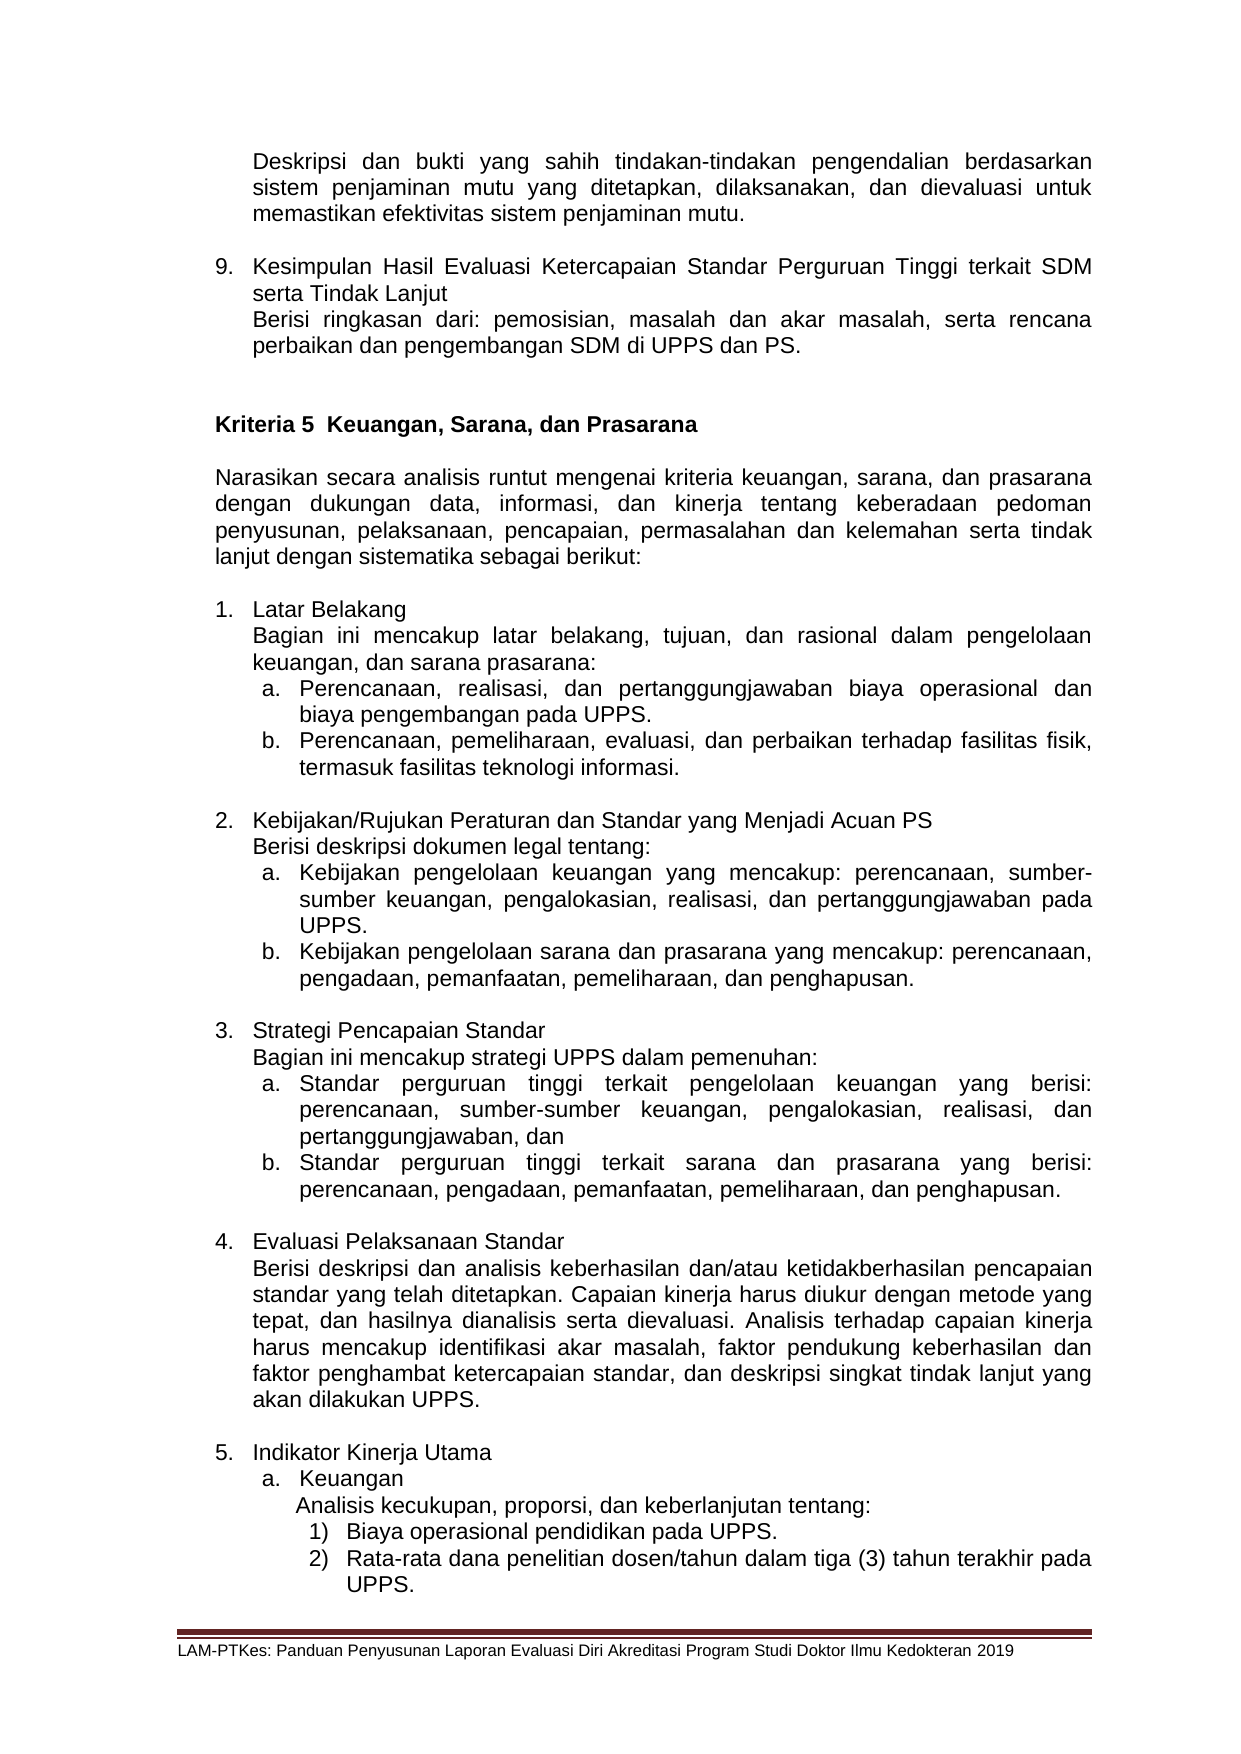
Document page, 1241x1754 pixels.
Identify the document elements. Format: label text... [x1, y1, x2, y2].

text Berisi deskripsi dan analisis keberhasilan dan/atau ketidakberhasilan pencapaian standar yang telah ditetapkan. Capaian kinerja harus diukur dengan metode yang tepat, dan hasilnya dianalisis serta dievaluasi. Analisis terhadap capaian kinerja harus mencakup identifikasi akar masalah, faktor pendukung keberhasilan dan faktor penghambat ketercapaian standar, dan deskripsi singkat tindak lanjut yang akan dilakukan UPPS. [252, 1254, 1092, 1413]
list Latar Belakang [215, 596, 1092, 622]
list Strategi Pencapaian Standar [215, 1017, 1092, 1044]
list Biaya operasional pendidikan pada UPPS. [308, 1518, 1092, 1544]
list Evaluasi Pelaksanaan Standar [215, 1228, 1092, 1254]
list Kebijakan/Rujukan Peraturan dan Standar yang Menjadi Acuan PS [215, 807, 1092, 833]
list Keuangan [262, 1465, 1092, 1492]
list Perencanaan, pemeliharaan, evaluasi, dan perbaikan terhadap fasilitas fisik, termasuk fasilitas teknologi informasi. [262, 727, 1092, 780]
list Indikator Kinerja Utama [215, 1439, 1092, 1465]
list Kesimpulan Hasil Evaluasi Ketercapaian Standar Perguruan Tinggi terkait SDM serta Tindak Lanjut [215, 253, 1092, 306]
text Bagian ini mencakup strategi UPPS dalam pemenuhan: [252, 1044, 1092, 1070]
subtitle Kriteria 5 Keuangan, Sarana, dan Prasarana [215, 411, 1092, 438]
list Rata-rata dana penelitian dosen/tahun dalam tiga (3) tahun terakhir pada UPPS. [308, 1544, 1092, 1597]
text Narasikan secara analisis runtut mengenai kriteria keuangan, sarana, dan prasarana dengan dukungan data, informasi, dan kinerja tentang keberadaan pedoman penyusunan, pelaksanaan, pencapaian, permasalahan dan kelemahan serta tindak lanjut dengan sistematika sebagai berikut: [215, 464, 1092, 569]
text Bagian ini mencakup latar belakang, tujuan, dan rasional dalam pengelolaan keuangan, dan sarana prasarana: [252, 622, 1092, 675]
text Deskripsi dan bukti yang sahih tindakan-tindakan pengendalian berdasarkan sistem penjaminan mutu yang ditetapkan, dilaksanakan, dan dievaluasi untuk memastikan efektivitas sistem penjaminan mutu. [252, 148, 1092, 227]
list Perencanaan, realisasi, dan pertanggungjawaban biaya operasional dan biaya pengembangan pada UPPS. [262, 675, 1092, 727]
list Kebijakan pengelolaan keuangan yang mencakup: perencanaan, sumber-sumber keuangan, pengalokasian, realisasi, dan pertanggungjawaban pada UPPS. [262, 859, 1092, 938]
list Kebijakan pengelolaan sarana dan prasarana yang mencakup: perencanaan, pengadaan, pemanfaatan, pemeliharaan, dan penghapusan. [262, 938, 1092, 991]
list Standar perguruan tinggi terkait pengelolaan keuangan yang berisi: perencanaan, sumber-sumber keuangan, pengalokasian, realisasi, dan pertanggungjawaban, dan [262, 1070, 1092, 1149]
list Standar perguruan tinggi terkait sarana dan prasarana yang berisi: perencanaan, pengadaan, pemanfaatan, pemeliharaan, dan penghapusan. [262, 1149, 1092, 1202]
text Berisi ringkasan dari: pemosisian, masalah dan akar masalah, serta rencana perbaikan dan pengembangan SDM di UPPS dan PS. [252, 306, 1092, 358]
text Analisis kecukupan, proporsi, dan keberlanjutan tentang: [295, 1492, 1092, 1518]
text Berisi deskripsi dokumen legal tentang: [252, 833, 1092, 859]
